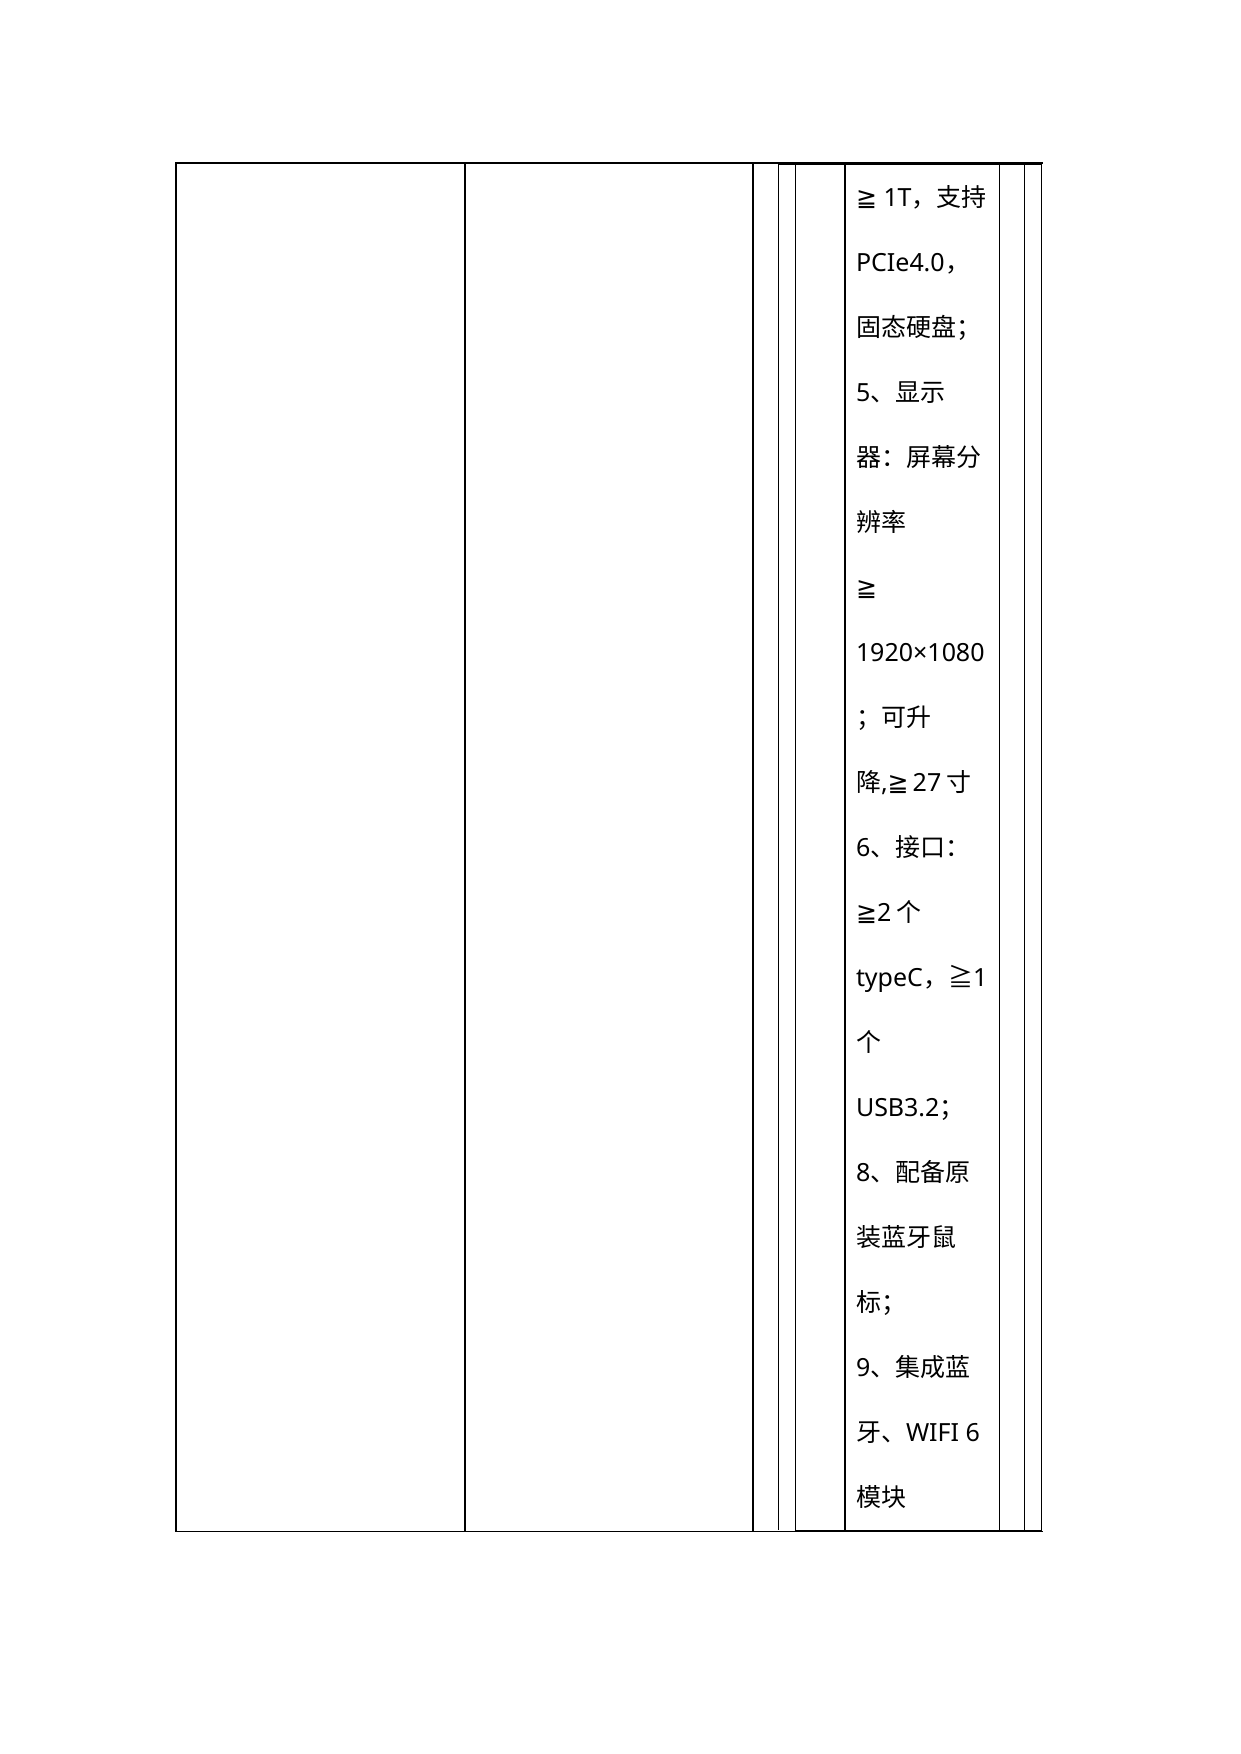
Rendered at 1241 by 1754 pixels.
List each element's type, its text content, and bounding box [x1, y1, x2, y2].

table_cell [1025, 165, 1041, 1530]
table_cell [796, 165, 844, 1530]
table_cell [177, 164, 464, 1531]
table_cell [1000, 165, 1024, 1530]
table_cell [846, 165, 999, 1530]
table_cell 1 [466, 164, 752, 1531]
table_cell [754, 164, 795, 1531]
